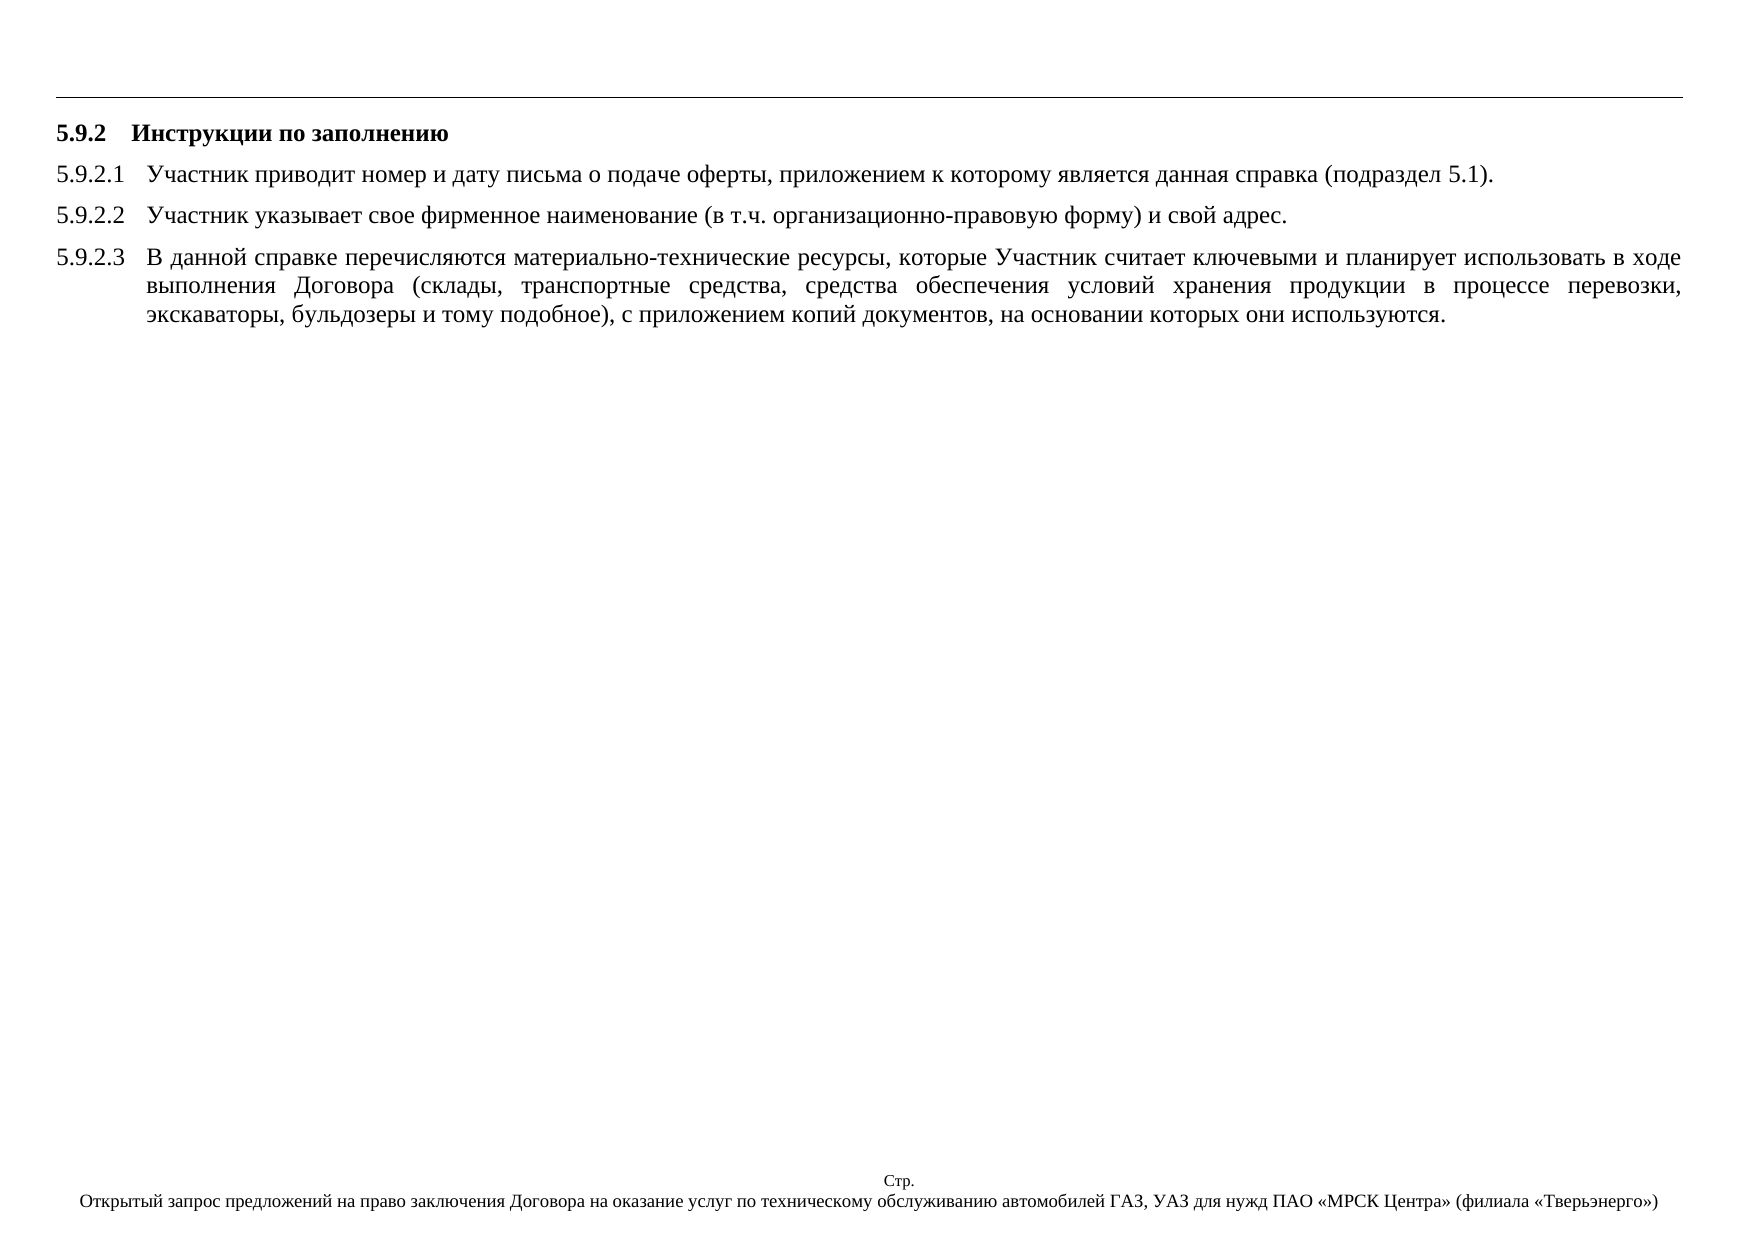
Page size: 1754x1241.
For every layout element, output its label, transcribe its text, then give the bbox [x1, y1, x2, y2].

list Участник указывает свое фирменное наименование (в т.ч. организационно-правовую форму) и свой адрес. [56, 201, 1683, 229]
list В данной справке перечисляются материально-технические ресурсы, которые Участник считает ключевыми и планирует использовать в ходе выполнения Договора (склады, транспортные средства, средства обеспечения условий хранения продукции в процессе перевозки, экскаваторы, бульдозеры и тому подобное), с приложением копий документов, на основании которых они используются. [56, 242, 1683, 328]
list Участник приводит номер и дату письма о подаче оферты, приложением к которому является данная справка (подраздел 5.1). [56, 159, 1683, 188]
subtitle Инструкции по заполнению [56, 118, 1683, 147]
